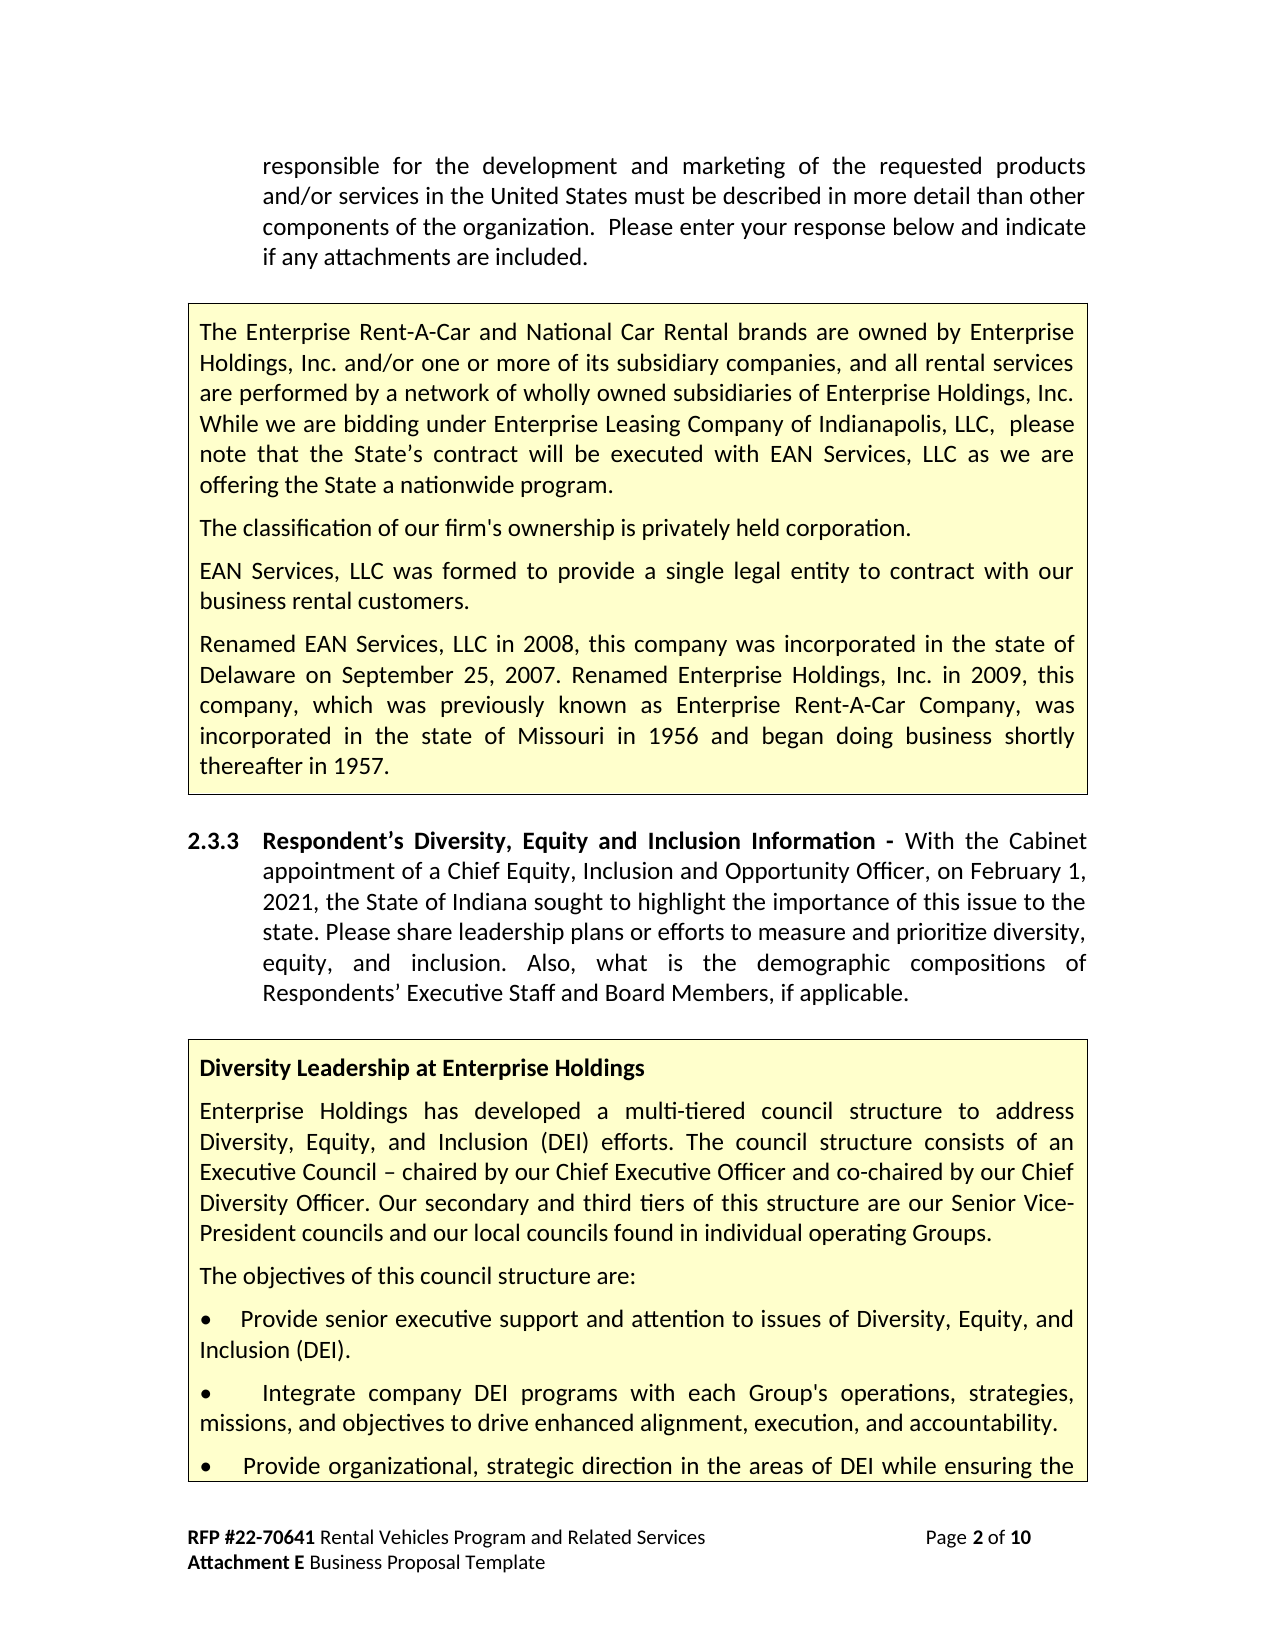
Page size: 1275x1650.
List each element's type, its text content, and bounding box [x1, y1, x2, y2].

table_header The Enterprise Rent-A-Car and National Car Rental brands are owned by Enterprise Holdings, Inc. and/or one or more of its subsidiary companies, and all rental services are performed by a network of wholly owned subsidiaries of Enterprise Holdings, Inc. While we are bidding under Enterprise Leasing Company of Indianapolis, LLC, please note that the State’s contract will be executed with EAN Services, LLC as we are offering the State a nationwide program. The classification of our firm's ownership is privately held corporation. EAN Services, LLC was formed to provide a single legal entity to contract with our business rental customers. Renamed EAN Services, LLC in 2008, this company was incorporated in the state of Delaware on September 25, 2007. Renamed Enterprise Holdings, Inc. in 2009, this company, which was previously known as Enterprise Rent-A-Car Company, was incorporated in the state of Missouri in 1956 and began doing business shortly thereafter in 1957. [189, 304, 1087, 793]
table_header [189, 1040, 1087, 1481]
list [187, 150, 1087, 272]
list Respondent’s Diversity, Equity and Inclusion Information - With the Cabinet appointment of a Chief Equity, Inclusion and Opportunity Officer, on February 1, 2021, the State of Indiana sought to highlight the importance of this issue to the state. Please share leadership plans or efforts to measure and prioritize diversity, equity, and inclusion. Also, what is the demographic compositions of Respondents’ Executive Staff and Board Members, if applicable. [187, 825, 1087, 1008]
